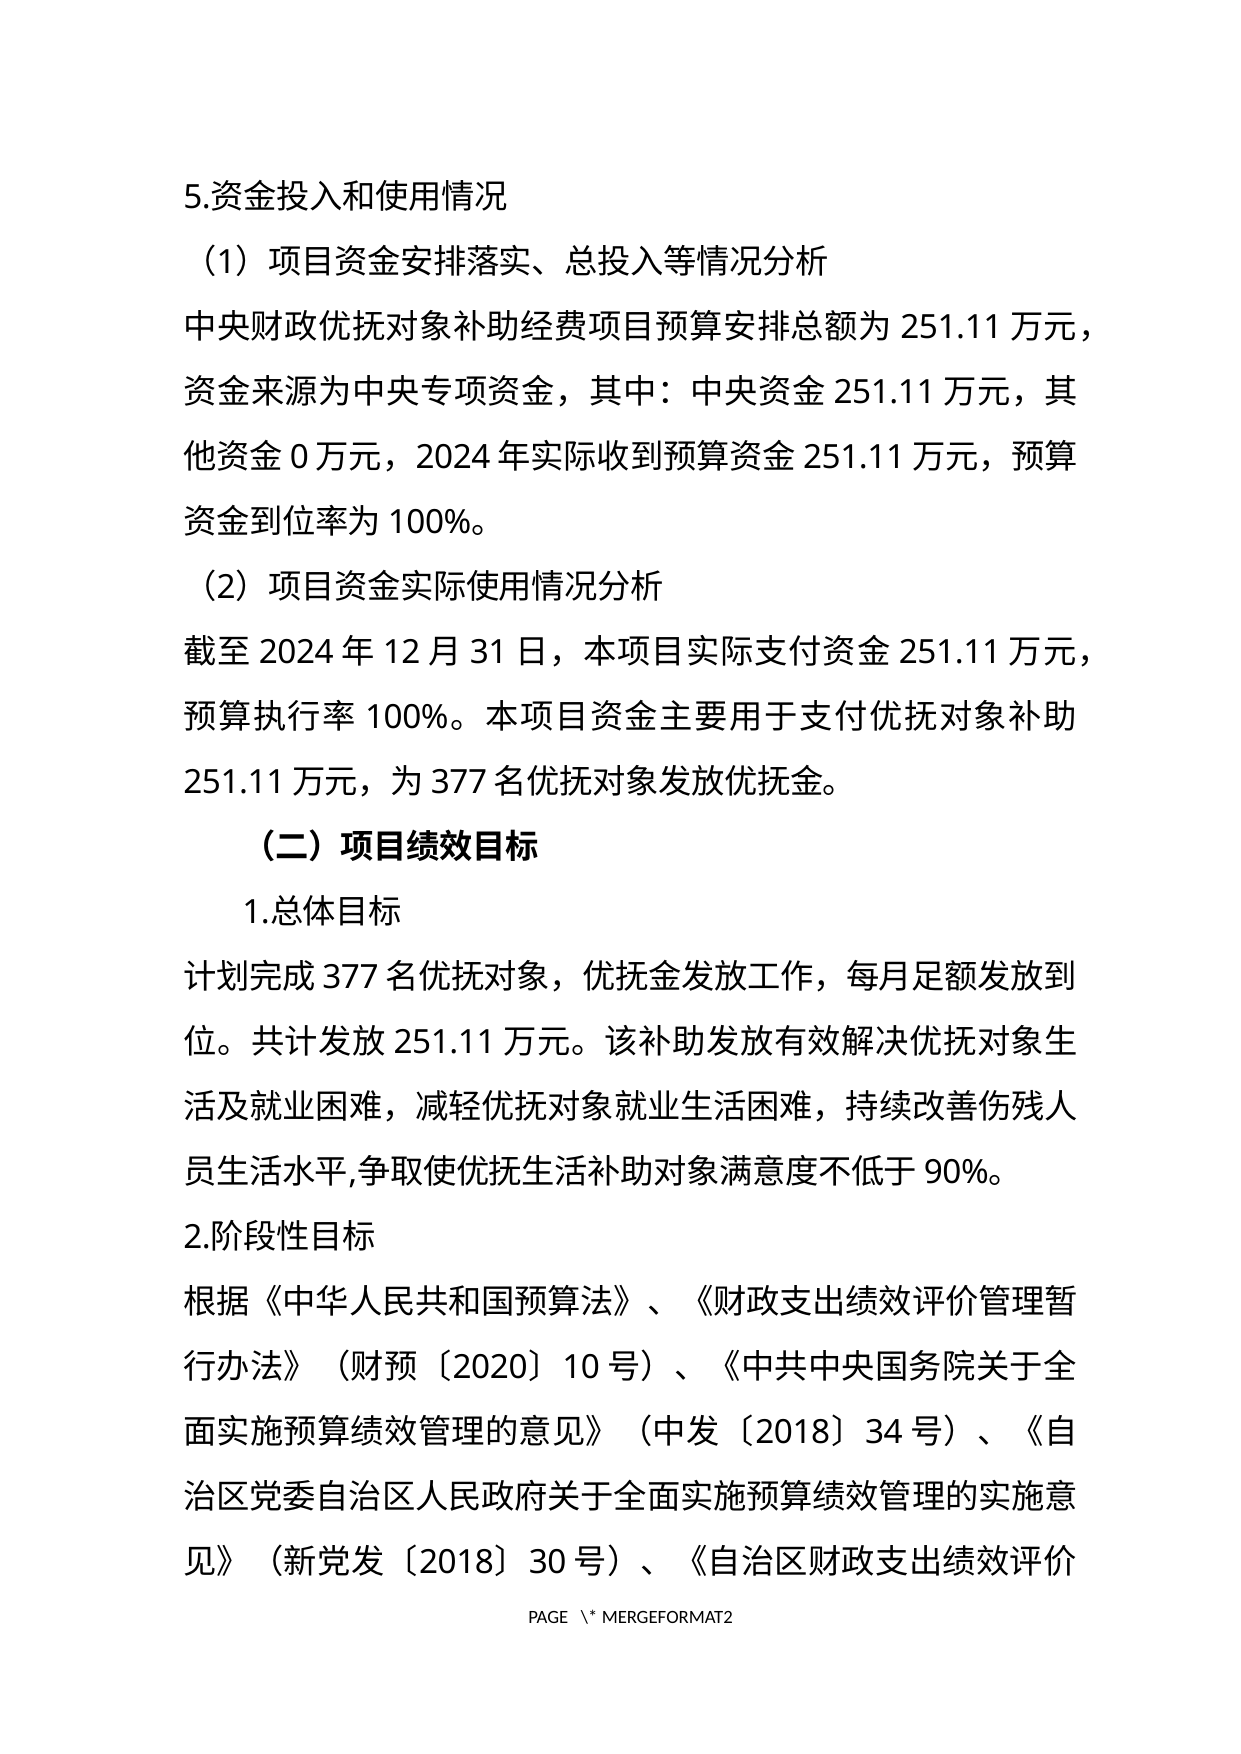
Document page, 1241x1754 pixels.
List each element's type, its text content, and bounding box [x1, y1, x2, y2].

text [183, 162, 1078, 812]
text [183, 877, 1078, 1592]
text （二）项目绩效目标 [183, 812, 1078, 877]
